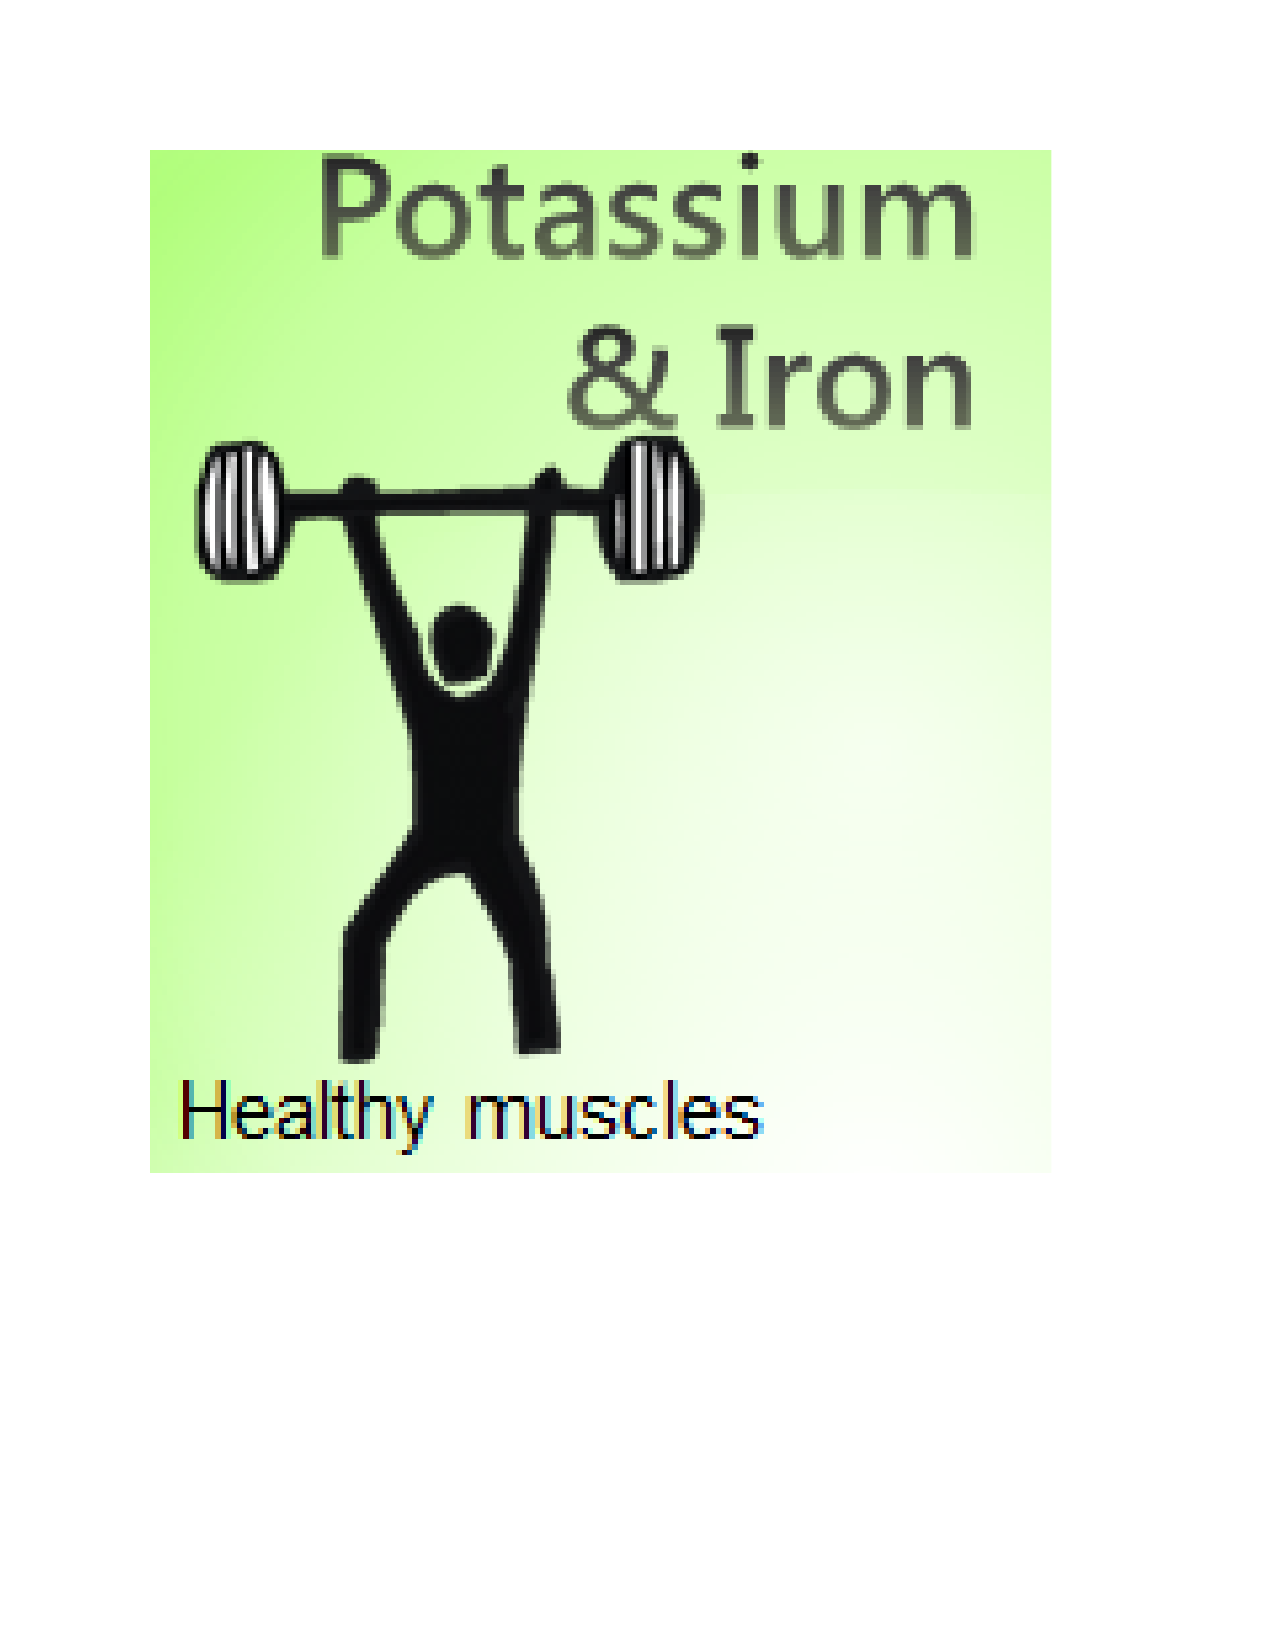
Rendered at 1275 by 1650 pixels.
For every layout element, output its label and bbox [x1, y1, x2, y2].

picture [150, 150, 1052, 1173]
